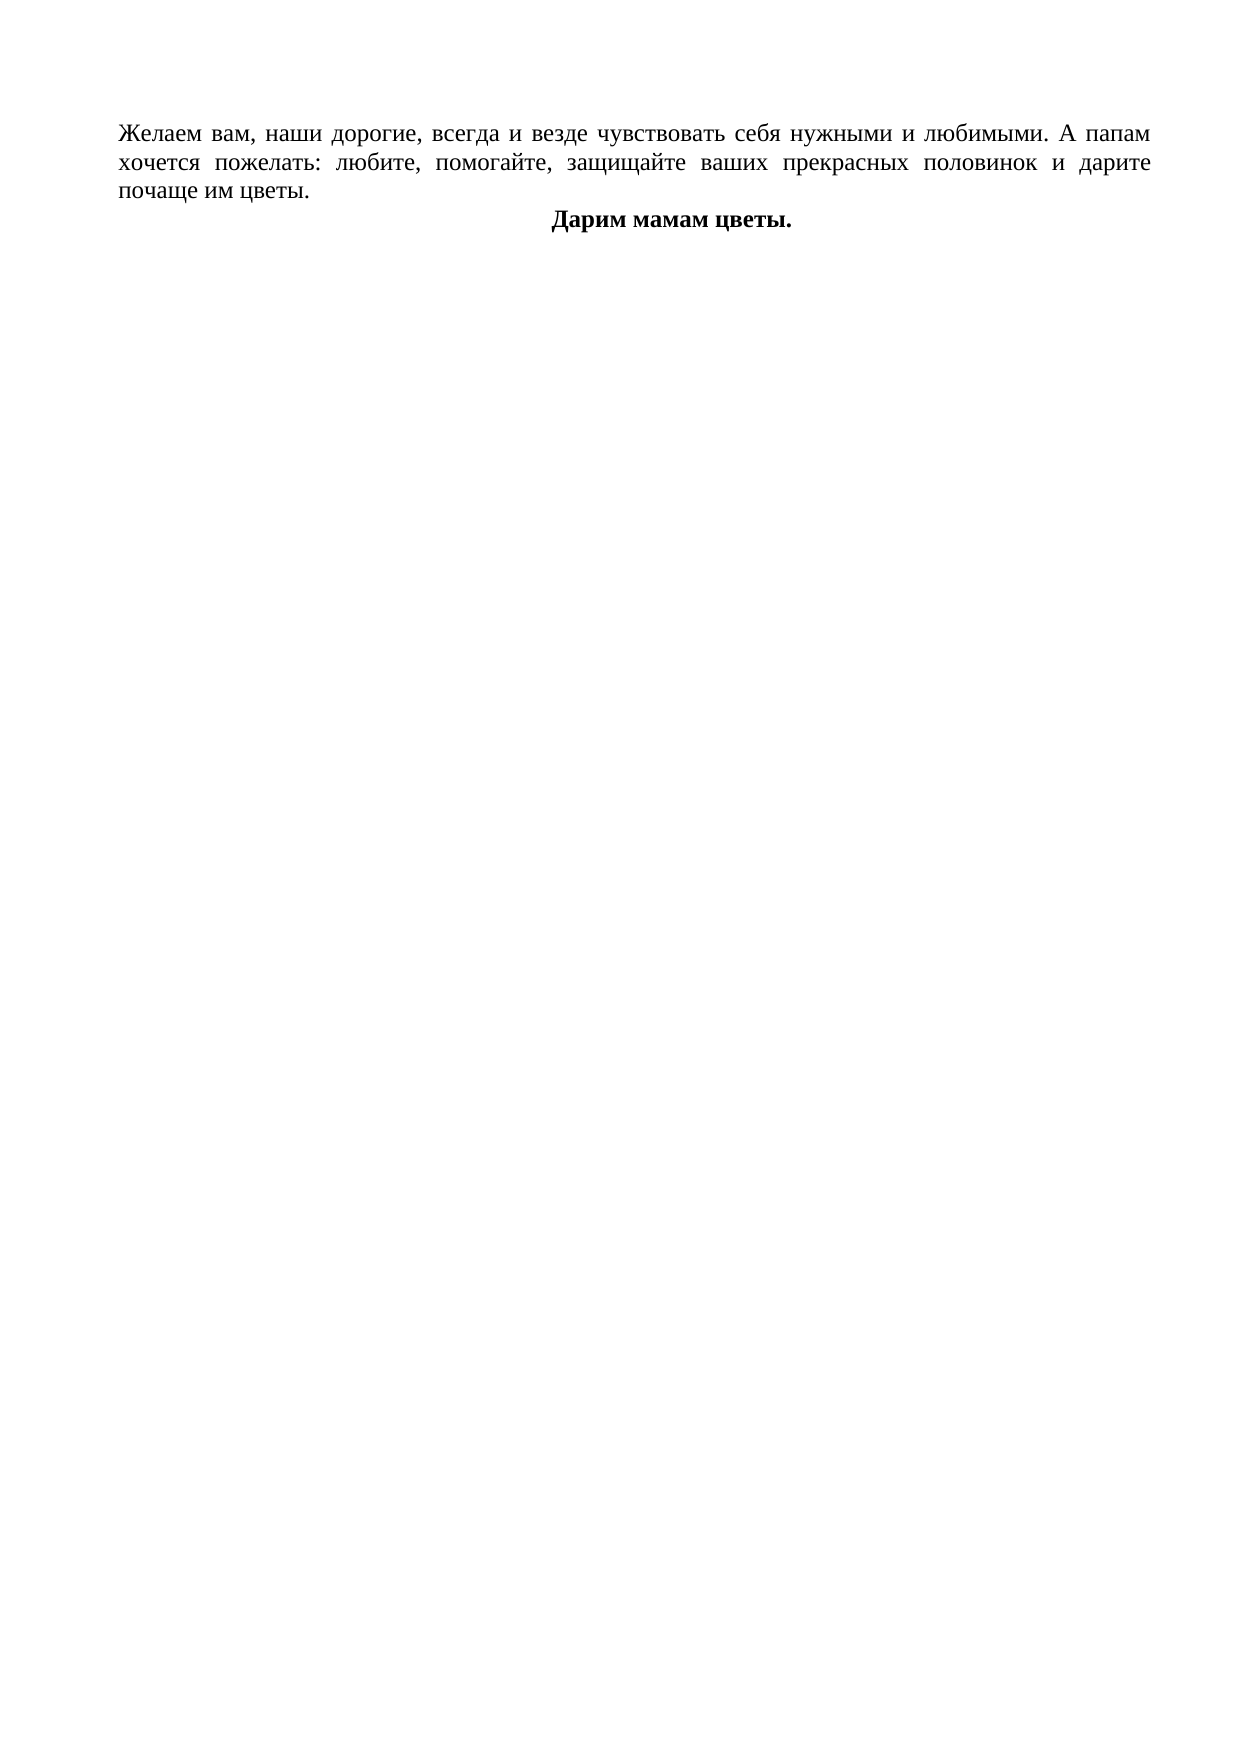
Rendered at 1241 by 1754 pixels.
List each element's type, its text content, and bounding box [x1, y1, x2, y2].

text Дарим мамам цветы. [118, 204, 1152, 233]
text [118, 118, 1152, 204]
